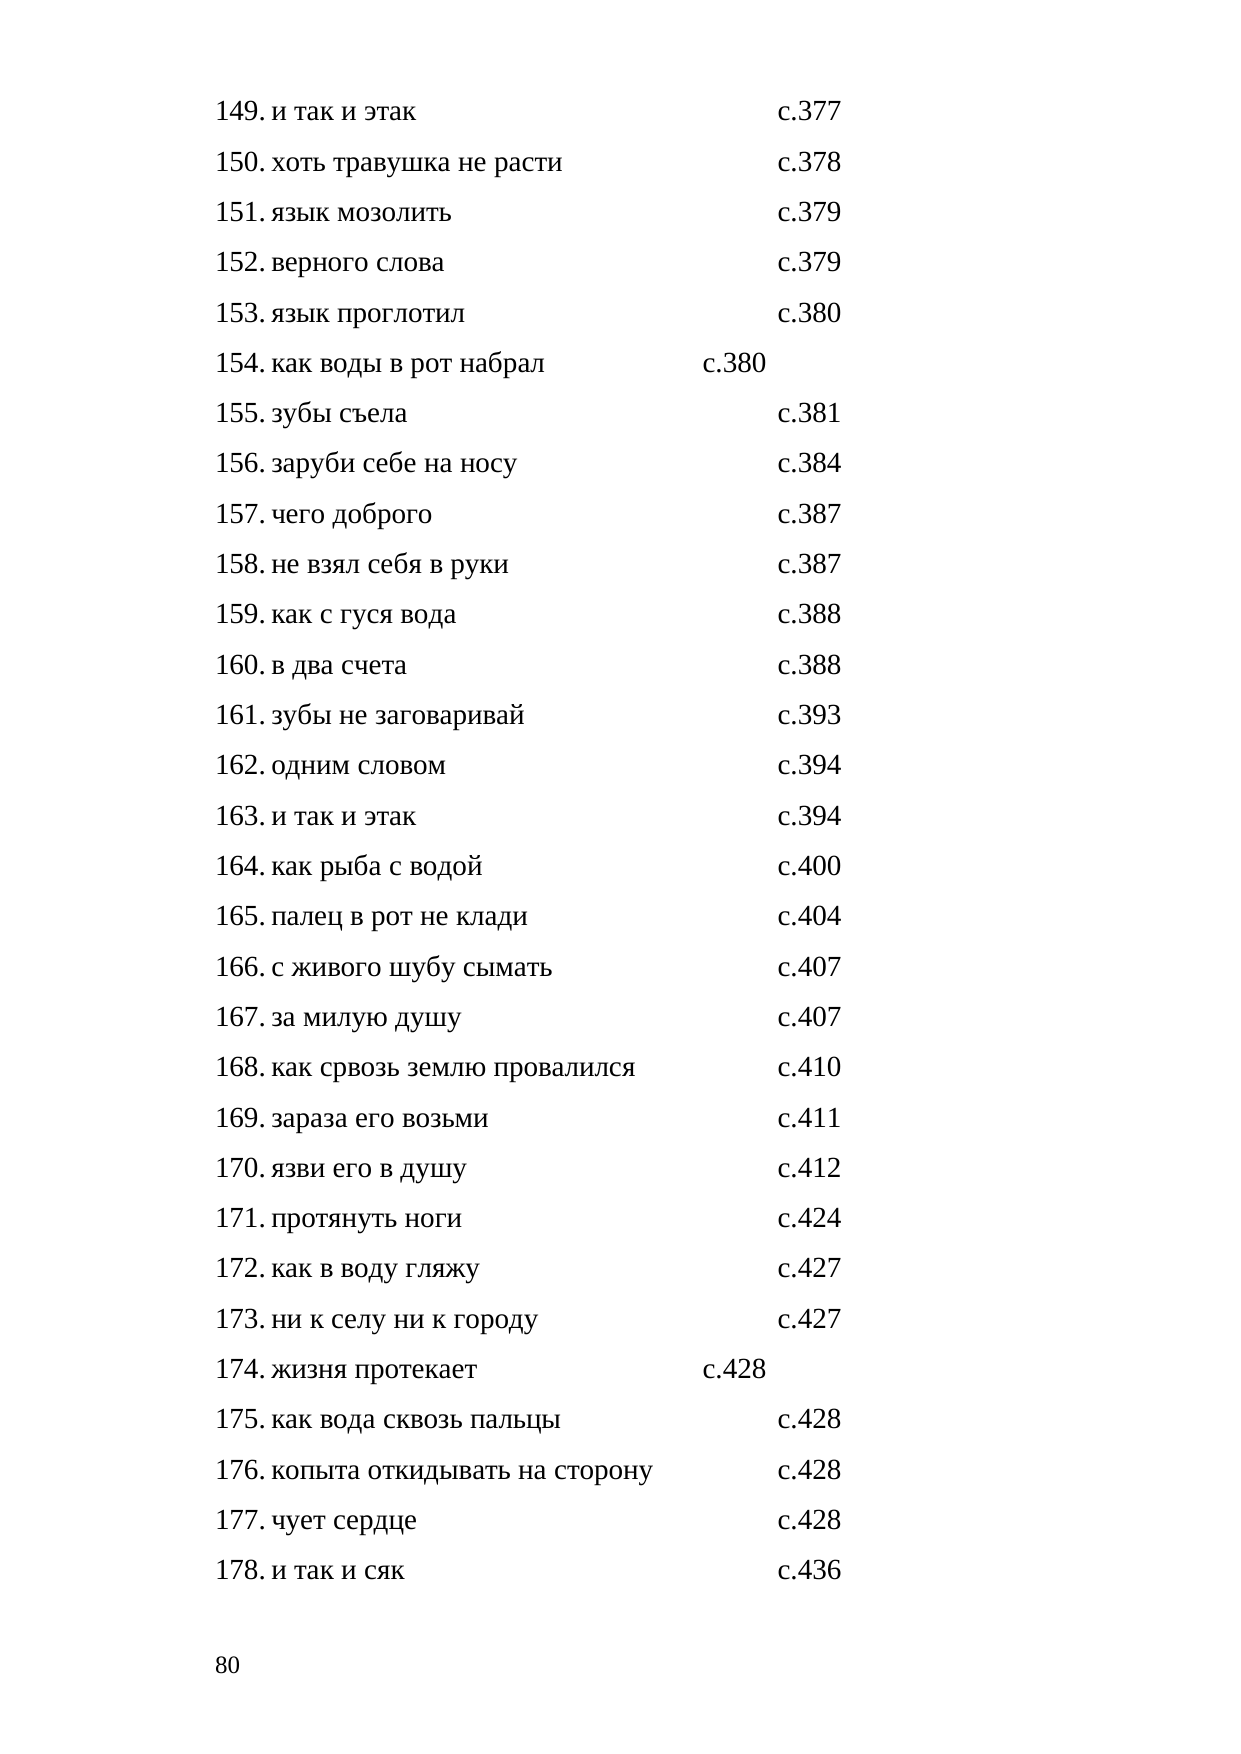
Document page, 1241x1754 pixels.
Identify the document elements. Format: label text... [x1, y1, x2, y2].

list с живого шубу сымать с.407 [215, 949, 1125, 982]
list как с гуся вода с.388 [215, 597, 1125, 630]
list как воды в рот набрал с.380 [215, 345, 1125, 379]
list и так и этак с.394 [215, 798, 1125, 832]
list протянуть ноги с.424 [215, 1201, 1125, 1234]
list как рыба с водой с.400 [215, 848, 1125, 882]
list зубы съела с.381 [215, 396, 1125, 429]
list хоть травушка не расти с.378 [215, 144, 1125, 177]
list как вода сквозь пальцы с.428 [215, 1402, 1125, 1435]
list зараза его возьми с.411 [215, 1100, 1125, 1133]
list в два счета с.388 [215, 647, 1125, 681]
list язык проглотил с.380 [215, 295, 1125, 328]
list и так и сяк с.436 [215, 1553, 1125, 1586]
list жизня протекает с.428 [215, 1351, 1125, 1385]
list не взял себя в руки с.387 [215, 546, 1125, 580]
list чует сердце с.428 [215, 1502, 1125, 1536]
list одним словом с.394 [215, 748, 1125, 781]
list язви его в душу с.412 [215, 1150, 1125, 1184]
list заруби себе на носу с.384 [215, 446, 1125, 479]
list как в воду гляжу с.427 [215, 1251, 1125, 1284]
list копыта откидывать на сторону с.428 [215, 1452, 1125, 1486]
list и так и этак с.377 [215, 94, 1125, 127]
list чего доброго с.387 [215, 496, 1125, 530]
list палец в рот не клади с.404 [215, 899, 1125, 932]
list зубы не заговаривай с.393 [215, 697, 1125, 731]
list за милую душу с.407 [215, 999, 1125, 1033]
list как срвозь землю провалился с.410 [215, 1049, 1125, 1083]
list верного слова с.379 [215, 244, 1125, 278]
list язык мозолить с.379 [215, 194, 1125, 228]
list ни к селу ни к городу с.427 [215, 1301, 1125, 1335]
